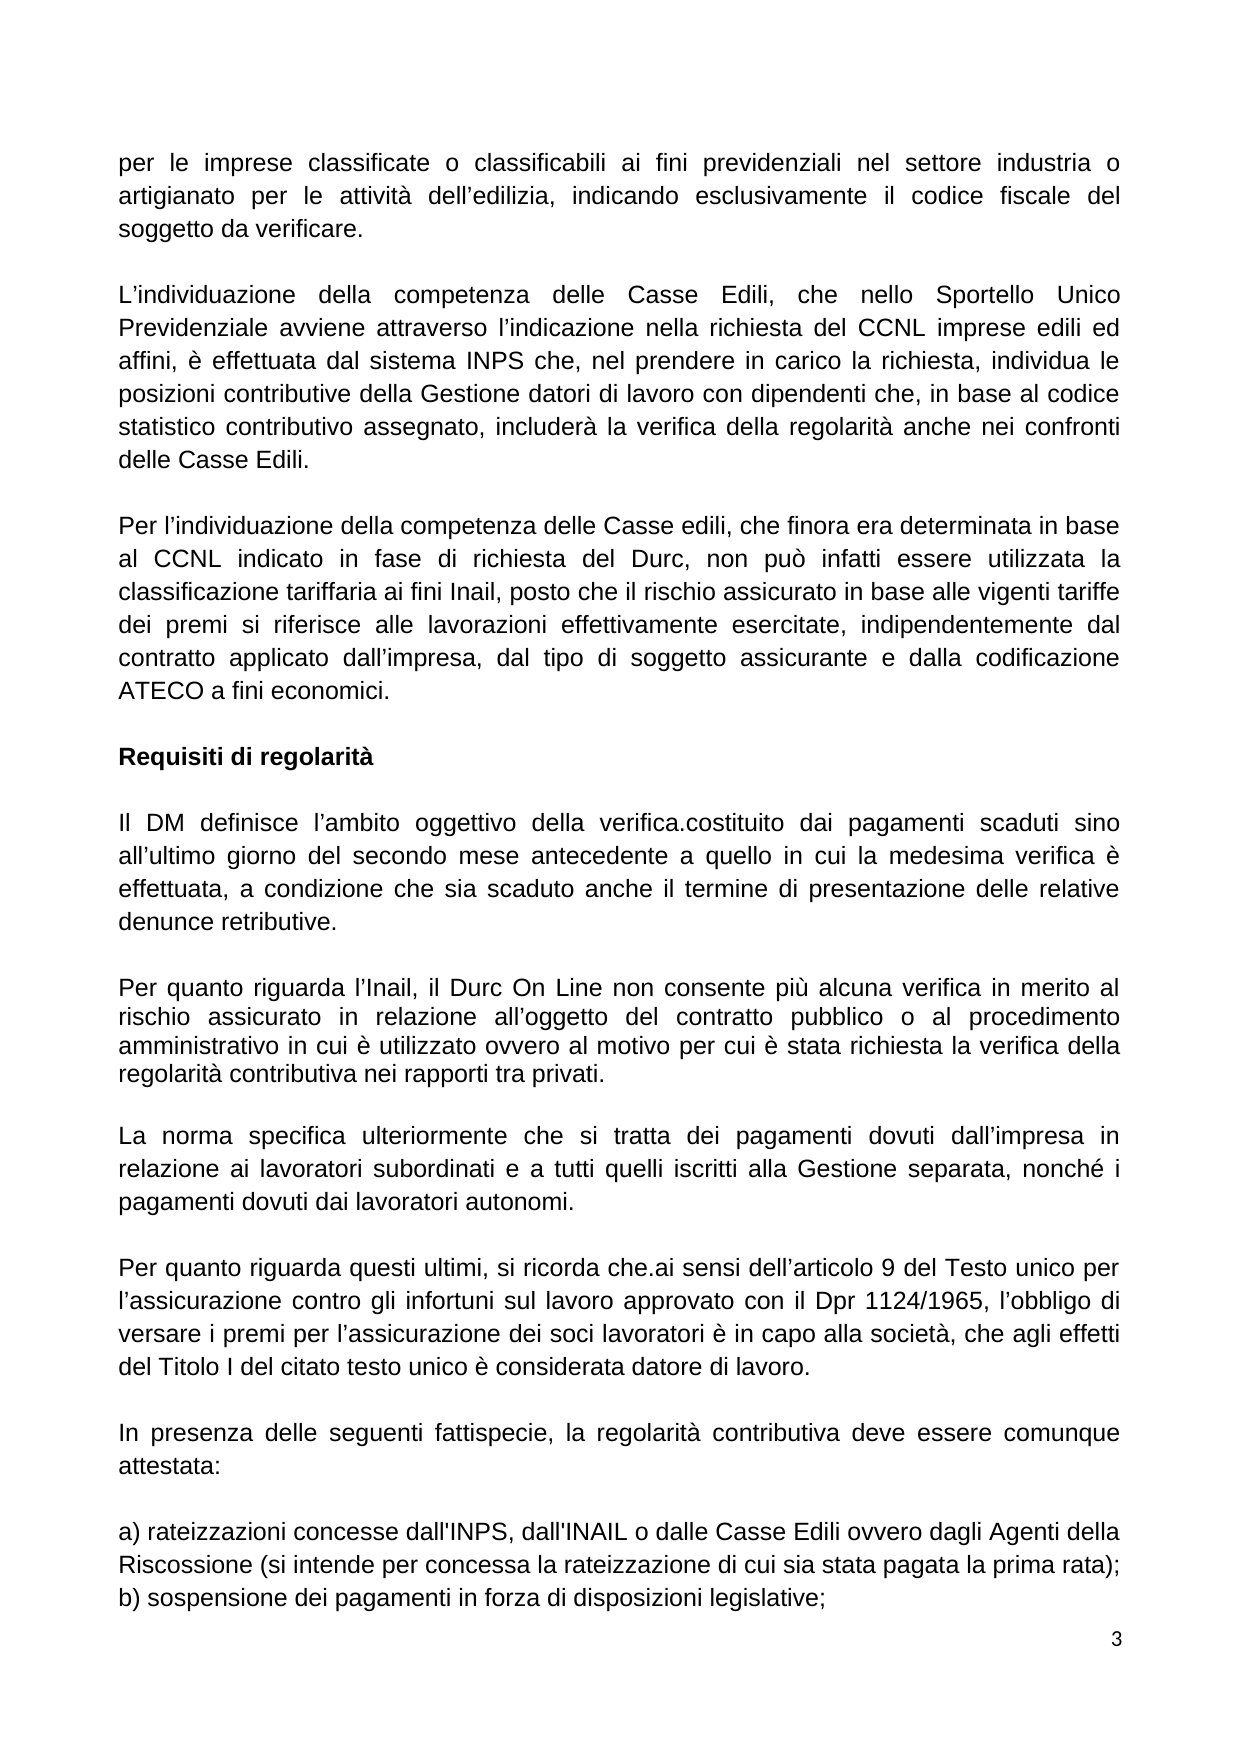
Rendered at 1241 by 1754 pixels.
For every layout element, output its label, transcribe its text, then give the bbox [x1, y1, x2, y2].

text In presenza delle seguenti fattispecie, la regolarità contributiva deve essere comunque attestata: [118, 1418, 1122, 1480]
text Requisiti di regolarità [118, 742, 1122, 771]
text Per quanto riguarda l’Inail, il Durc On Line non consente più alcuna verifica in merito al rischio assicurato in relazione all’oggetto del contratto pubblico o al procedimento amministrativo in cui è utilizzato ovvero al motivo per cui è stata richiesta la verifica della regolarità contributiva nei rapporti tra privati. [118, 973, 1122, 1088]
text Per quanto riguarda questi ultimi, si ricorda che.ai sensi dell’articolo 9 del Testo unico per l’assicurazione contro gli infortuni sul lavoro approvato con il Dpr 1124/1965, l’obbligo di versare i premi per l’assicurazione dei soci lavoratori è in capo alla società, che agli effetti del Titolo I del citato testo unico è considerata datore di lavoro. [118, 1253, 1122, 1381]
text L’individuazione della competenza delle Casse Edili, che nello Sportello Unico Previdenziale avviene attraverso l’indicazione nella richiesta del CCNL imprese edili ed affini, è effettuata dal sistema INPS che, nel prendere in carico la richiesta, individua le posizioni contributive della Gestione datori di lavoro con dipendenti che, in base al codice statistico contributivo assegnato, includerà la verifica della regolarità anche nei confronti delle Casse Edili. [118, 280, 1122, 473]
text a) rateizzazioni concesse dall'INPS, dall'INAIL o dalle Casse Edili ovvero dagli Agenti della Riscossione (si intende per concessa la rateizzazione di cui sia stata pagata la prima rata); [118, 1517, 1122, 1579]
text Per l’individuazione della competenza delle Casse edili, che finora era determinata in base al CCNL indicato in fase di richiesta del Durc, non può infatti essere utilizzata la classificazione tariffaria ai fini Inail, posto che il rischio assicurato in base alle vigenti tariffe dei premi si riferisce alle lavorazioni effettivamente esercitate, indipendentemente dal contratto applicato dall’impresa, dal tipo di soggetto assicurante e dalla codificazione ATECO a fini economici. [118, 511, 1122, 705]
text La norma specifica ulteriormente che si tratta dei pagamenti dovuti dall’impresa in relazione ai lavoratori subordinati e a tutti quelli iscritti alla Gestione separata, nonché i pagamenti dovuti dai lavoratori autonomi. [118, 1121, 1122, 1216]
text Il DM definisce l’ambito oggettivo della verifica.costituito dai pagamenti scaduti sino all’ultimo giorno del secondo mese antecedente a quello in cui la medesima verifica è effettuata, a condizione che sia scaduto anche il termine di presentazione delle relative denunce retributive. [118, 808, 1122, 936]
text b) sospensione dei pagamenti in forza di disposizioni legislative; [118, 1583, 1122, 1612]
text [118, 148, 1122, 242]
